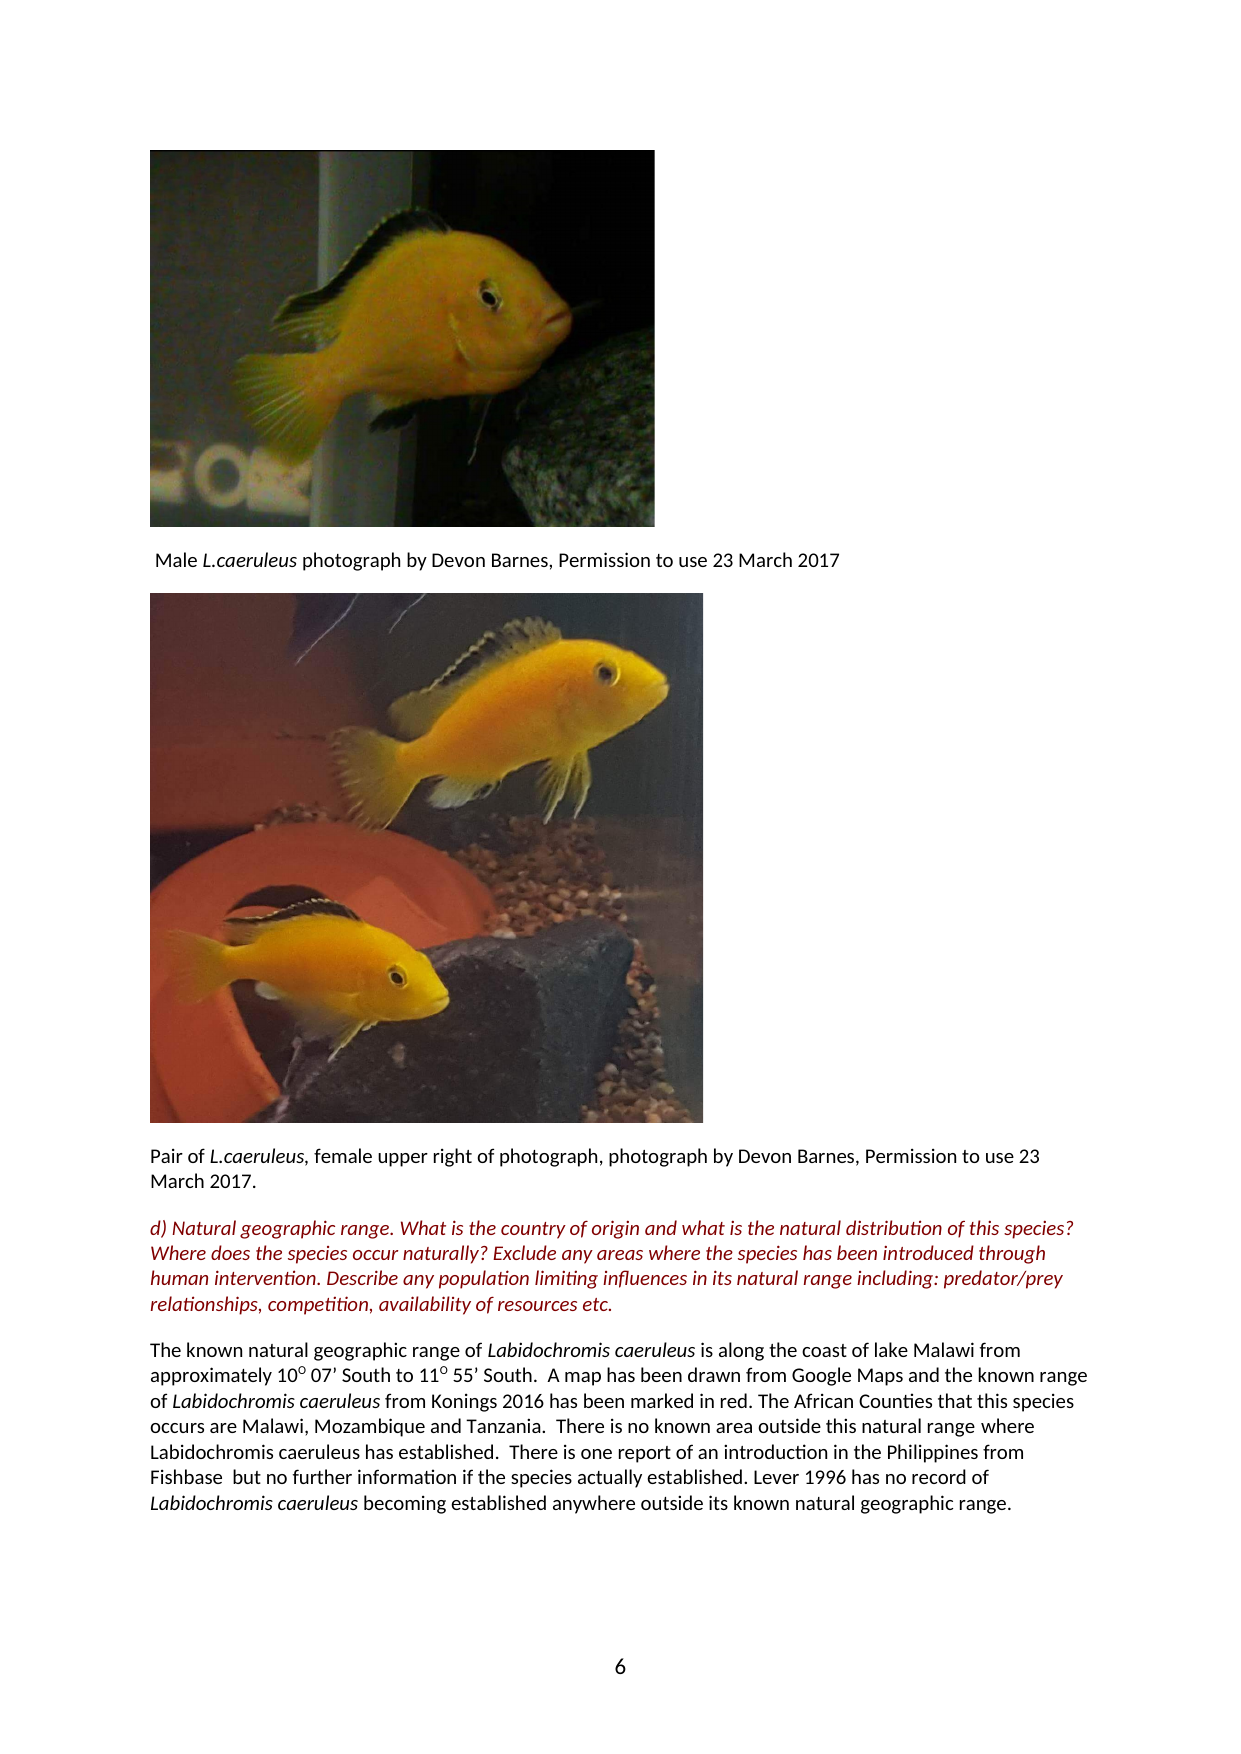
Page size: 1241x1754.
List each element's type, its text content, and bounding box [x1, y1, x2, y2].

text Male L.caeruleus photograph by Devon Barnes, Permission to use 23 March 2017 [150, 547, 1090, 573]
picture [150, 593, 704, 1123]
picture [150, 150, 655, 527]
text d) Natural geographic range. What is the country of origin and what is the natural distribution of this species? Where does the species occur naturally? Exclude any areas where the species has been introduced through human intervention. Describe any population limiting influences in its natural range including: predator/prey relationships, competition, availability of resources etc. [150, 1215, 1090, 1316]
text The known natural geographic range of Labidochromis caeruleus is along the coast of lake Malawi from approximately 10O 07’ South to 11O 55’ South. A map has been drawn from Google Maps and the known range of Labidochromis caeruleus from Konings 2016 has been marked in red. The African Counties that this species occurs are Malawi, Mozambique and Tanzania. There is no known area outside this natural range where Labidochromis caeruleus has established. There is one report of an introduction in the Philippines from Fishbase but no further information if the species actually established. Lever 1996 has no record of Labidochromis caeruleus becoming established anywhere outside its known natural geographic range. [150, 1337, 1090, 1515]
text Pair of L.caeruleus, female upper right of photograph, photograph by Devon Barnes, Permission to use 23 March 2017. [150, 1143, 1090, 1194]
